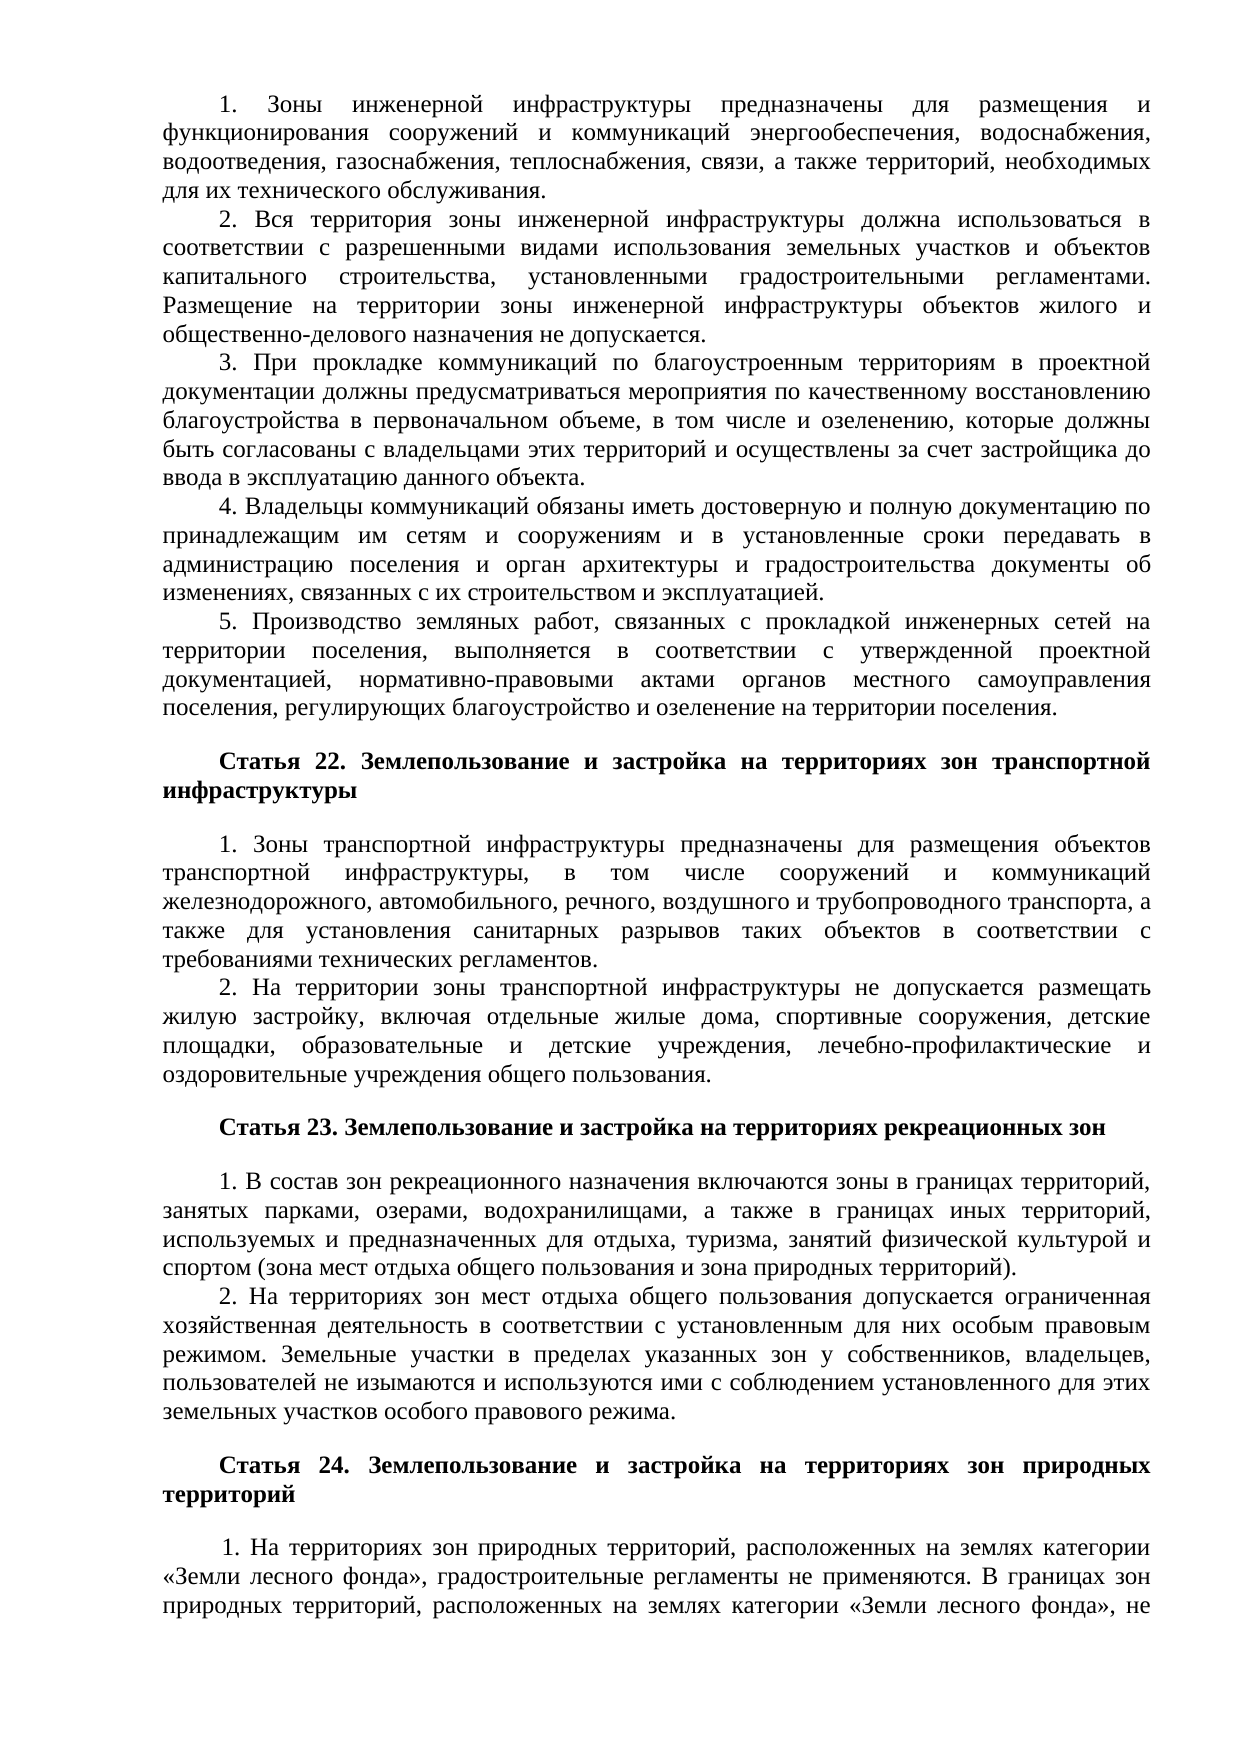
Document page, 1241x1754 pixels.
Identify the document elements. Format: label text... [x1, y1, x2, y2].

text Статья 24. Землепользование и застройка на территориях зон природных территорий [162, 1450, 1152, 1507]
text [162, 1532, 1152, 1619]
text 3. При прокладке коммуникаций по благоустроенным территориям в проектной документации должны предусматриваться мероприятия по качественному восстановлению благоустройства в первоначальном объеме, в том числе и озеленению, которые должны быть согласованы с владельцами этих территорий и осуществлены за счет застройщика до ввода в эксплуатацию данного объекта. [162, 347, 1152, 491]
text 1. Зоны транспортной инфраструктуры предназначены для размещения объектов транспортной инфраструктуры, в том числе сооружений и коммуникаций железнодорожного, автомобильного, речного, воздушного и трубопроводного транспорта, а также для установления санитарных разрывов таких объектов в соответствии с требованиями технических регламентов. [162, 829, 1152, 972]
text 1. В состав зон рекреационного назначения включаются зоны в границах территорий, занятых парками, озерами, водохранилищами, а также в границах иных территорий, используемых и предназначенных для отдыха, туризма, занятий физической культурой и спортом (зона мест отдыха общего пользования и зона природных территорий). [162, 1166, 1152, 1281]
text Статья 23. Землепользование и застройка на территориях рекреационных зон [162, 1112, 1152, 1141]
text 2. Вся территория зоны инженерной инфраструктуры должна использоваться в соответствии с разрешенными видами использования земельных участков и объектов капитального строительства, установленными градостроительными регламентами. Размещение на территории зоны инженерной инфраструктуры объектов жилого и общественно-делового назначения не допускается. [162, 204, 1152, 347]
text 4. Владельцы коммуникаций обязаны иметь достоверную и полную документацию по принадлежащим им сетям и сооружениям и в установленные сроки передавать в администрацию поселения и орган архитектуры и градостроительства документы об изменениях, связанных с их строительством и эксплуатацией. [162, 491, 1152, 606]
text 1. Зоны инженерной инфраструктуры предназначены для размещения и функционирования сооружений и коммуникаций энергообеспечения, водоснабжения, водоотведения, газоснабжения, теплоснабжения, связи, а также территорий, необходимых для их технического обслуживания. [162, 89, 1152, 204]
text Статья 22. Землепользование и застройка на территориях зон транспортной инфраструктуры [162, 746, 1152, 804]
text 5. Производство земляных работ, связанных с прокладкой инженерных сетей на территории поселения, выполняется в соответствии с утвержденной проектной документацией, нормативно-правовыми актами органов местного самоуправления поселения, регулирующих благоустройство и озеленение на территории поселения. [162, 606, 1152, 721]
text 2. На территориях зон мест отдыха общего пользования допускается ограниченная хозяйственная деятельность в соответствии с установленным для них особым правовым режимом. Земельные участки в пределах указанных зон у собственников, владельцев, пользователей не изымаются и используются ими с соблюдением установленного для этих земельных участков особого правового режима. [162, 1281, 1152, 1425]
text 2. На территории зоны транспортной инфраструктуры не допускается размещать жилую застройку, включая отдельные жилые дома, спортивные сооружения, детские площадки, образовательные и детские учреждения, лечебно-профилактические и оздоровительные учреждения общего пользования. [162, 972, 1152, 1087]
